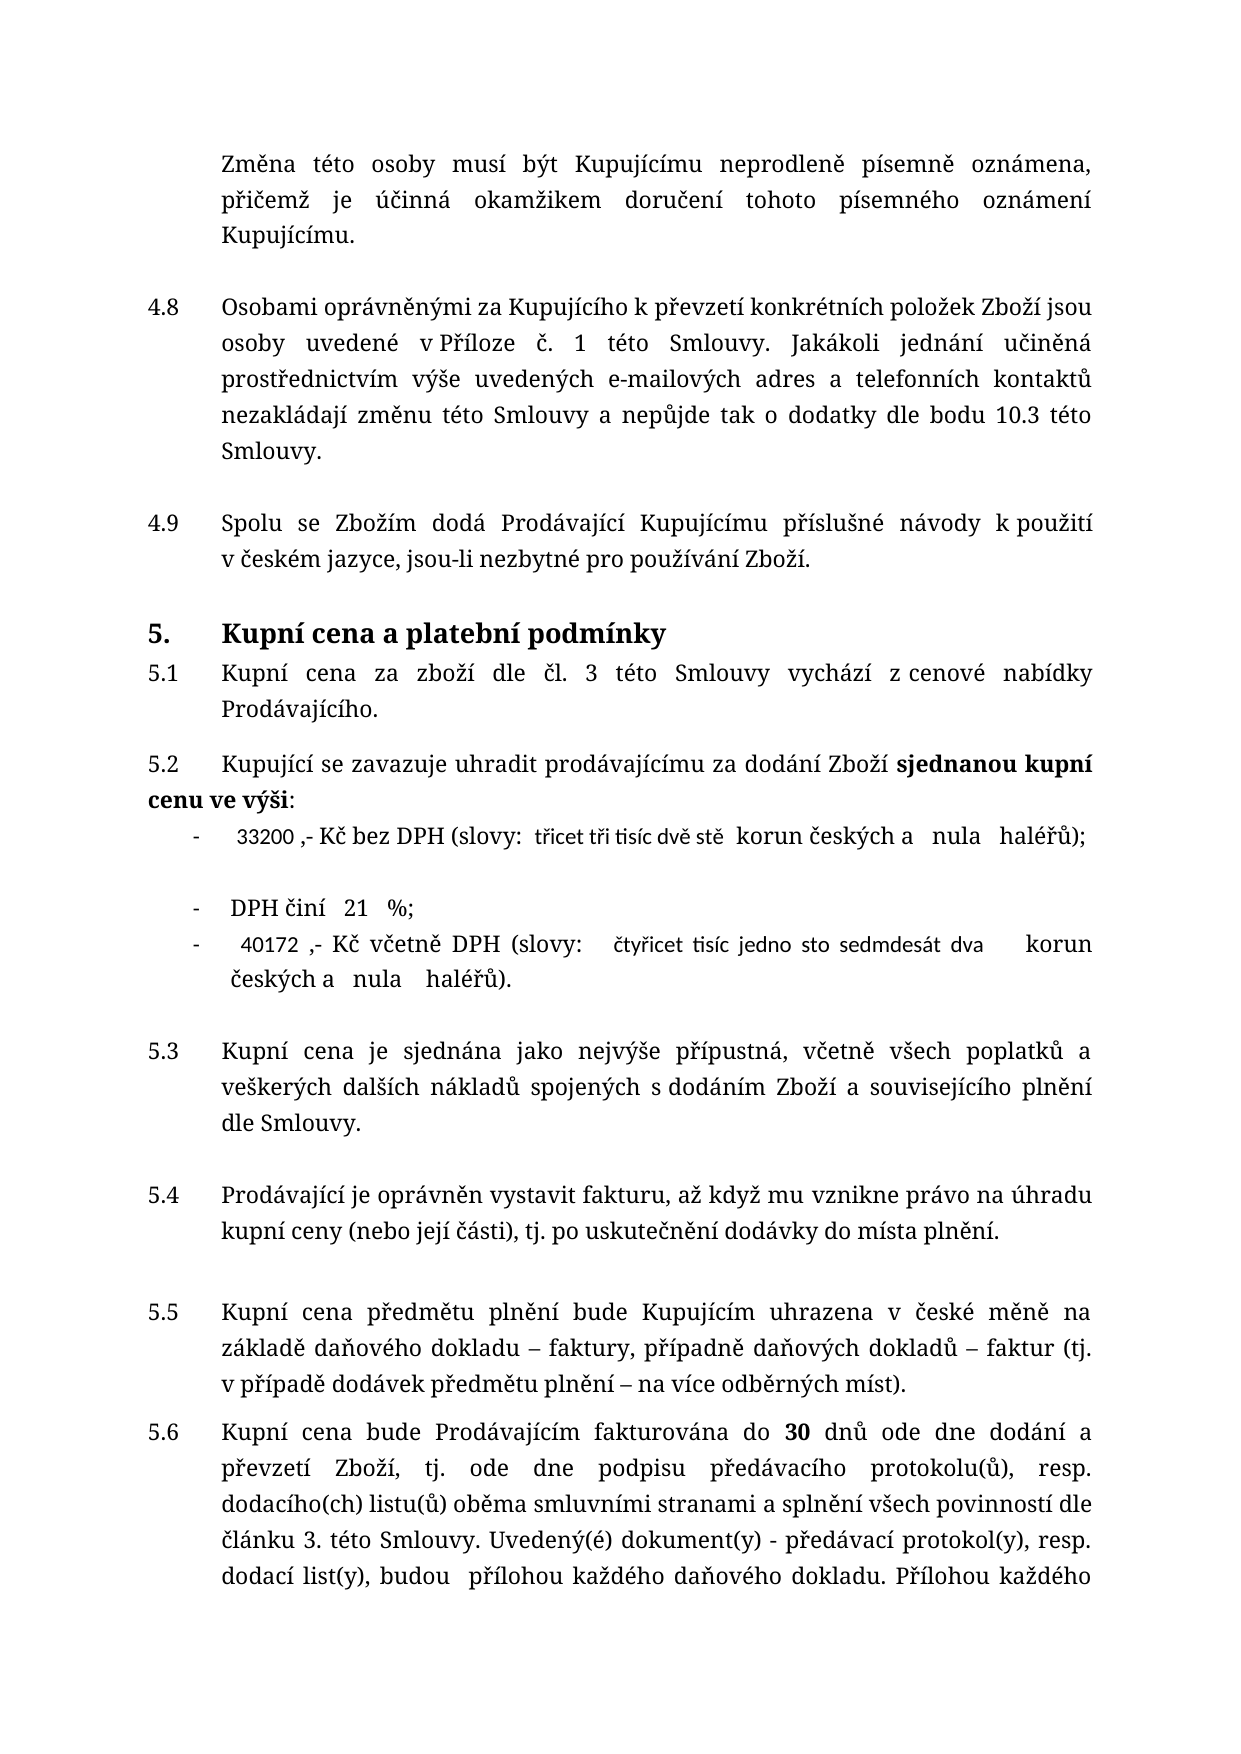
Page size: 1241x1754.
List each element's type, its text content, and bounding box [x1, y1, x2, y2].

text Změna této osoby musí být Kupujícímu neprodleně písemně oznámena, přičemž je účinná okamžikem doručení tohoto písemného oznámení Kupujícímu. [148, 148, 1093, 251]
text 4.8 Osobami oprávněnými za Kupujícího k převzetí konkrétních položek Zboží jsou osoby uvedené v Příloze č. 1 této Smlouvy. Jakákoli jednání učiněná prostřednictvím výše uvedených e-mailových adres a telefonních kontaktů nezakládají změnu této Smlouvy a nepůjde tak o dodatky dle bodu 10.3 této Smlouvy. [148, 291, 1093, 466]
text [148, 1416, 1093, 1591]
text 5.5 Kupní cena předmětu plnění bude Kupujícím uhrazena v české měně na základě daňového dokladu – faktury, případně daňových dokladů – faktur (tj. v případě dodávek předmětu plnění – na více odběrných míst). [148, 1296, 1093, 1399]
text 5.3 Kupní cena je sjednána jako nejvýše přípustná, včetně všech poplatků a veškerých dalších nákladů spojených s dodáním Zboží a souvisejícího plnění dle Smlouvy. [148, 1035, 1093, 1138]
text 5.4 Prodávající je oprávněn vystavit fakturu, až když mu vznikne právo na úhradu kupní ceny (nebo její části), tj. po uskutečnění dodávky do místa plnění. [148, 1179, 1093, 1246]
list 33200 ,- Kč bez DPH (slovy: třicet tři tisíc dvě stě korun českých a nula haléřů); [193, 820, 1093, 887]
text 4.9 Spolu se Zbožím dodá Prodávající Kupujícímu příslušné návody k použití v českém jazyce, jsou-li nezbytné pro používání Zboží. [148, 507, 1093, 574]
text 5. Kupní cena a platební podmínky [148, 615, 1093, 652]
text 5.1 Kupní cena za zboží dle čl. 3 této Smlouvy vychází z cenové nabídky Prodávajícího. [148, 657, 1093, 724]
text 5.2 Kupující se zavazuje uhradit prodávajícímu za dodání Zboží sjednanou kupní cenu ve výši: [148, 748, 1093, 815]
list 40172 ,- Kč včetně DPH (slovy: čtyřicet tisíc jedno sto sedmdesát dva korun českých a nula haléřů). [193, 927, 1093, 995]
list DPH činí 21 %; [193, 892, 1093, 923]
